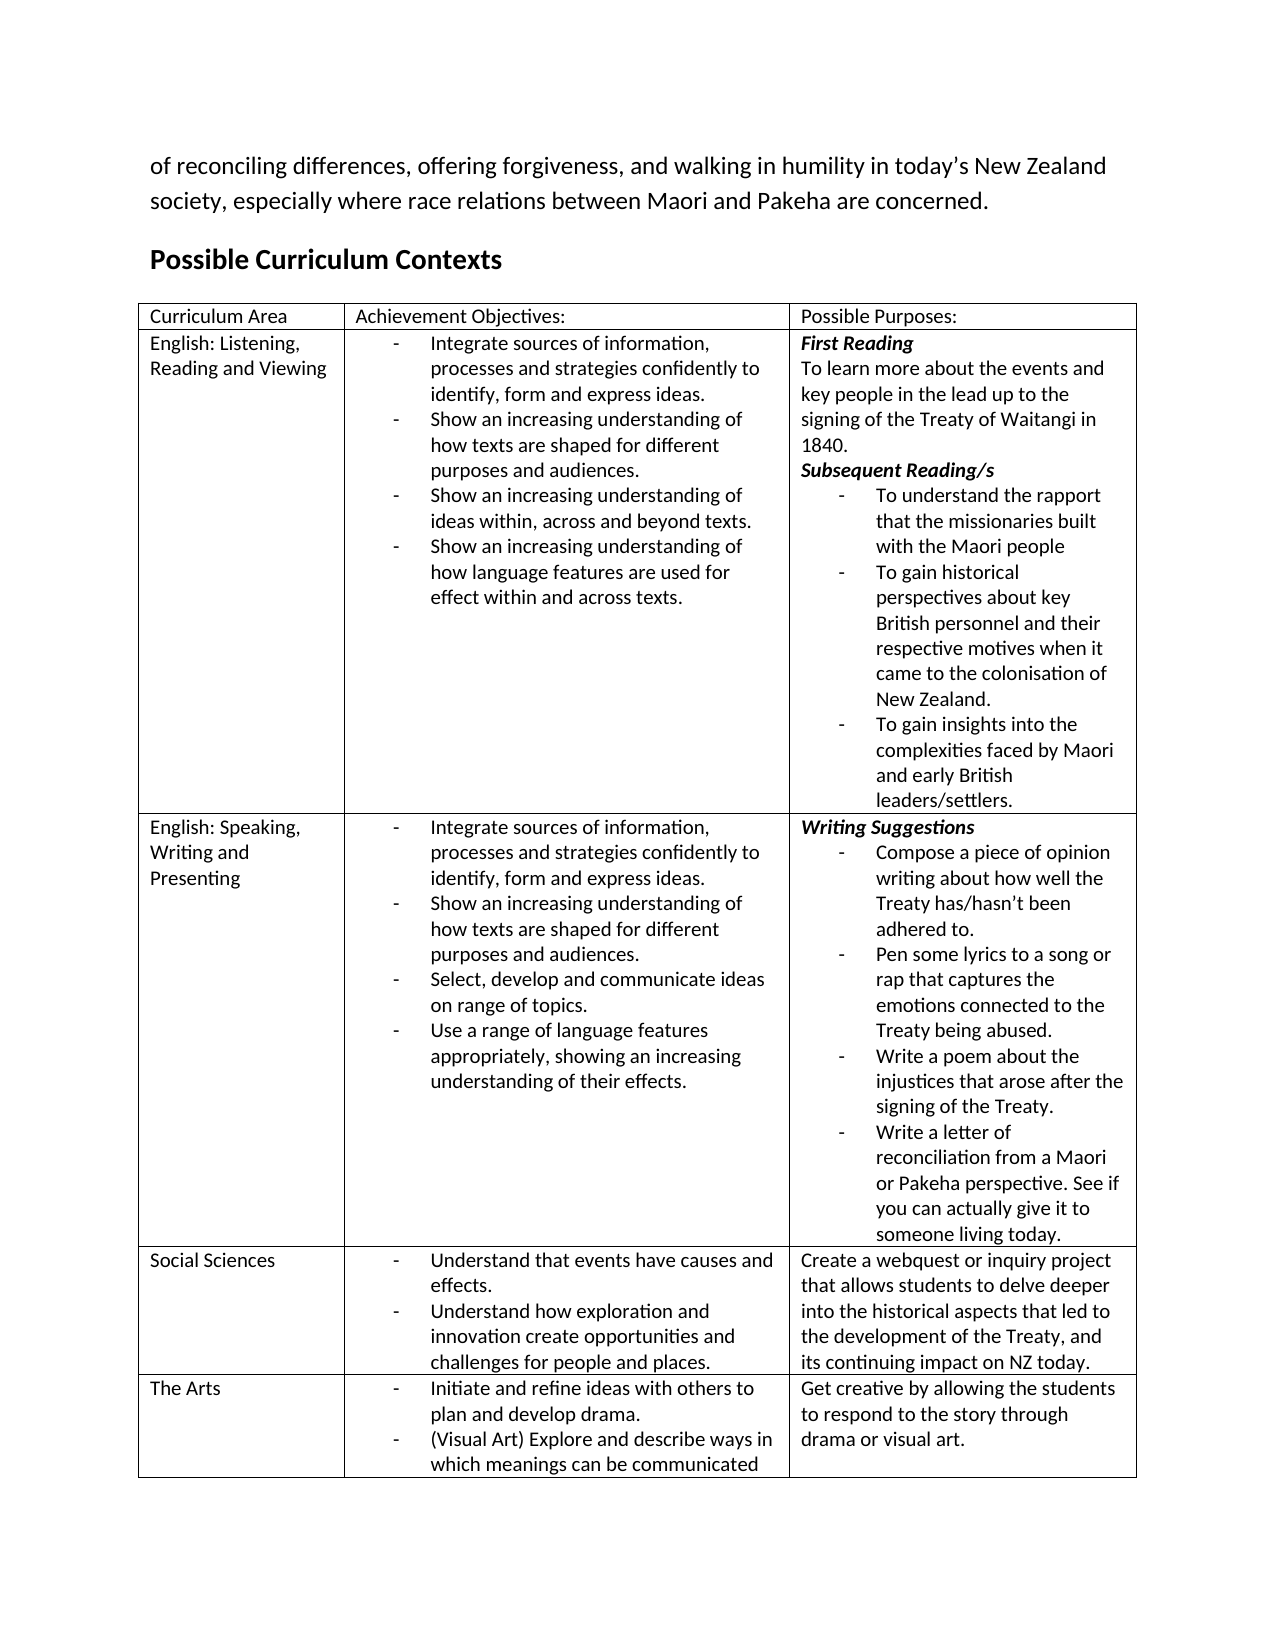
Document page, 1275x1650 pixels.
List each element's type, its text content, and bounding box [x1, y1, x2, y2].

table_cell Social Sciences [139, 1247, 344, 1374]
table_cell Writing Suggestions Compose a piece of opinion writing about how well the Treaty has/hasn’t been adhered to. Pen some lyrics to a song or rap that captures the emotions connected to the Treaty being abused. Write a poem about the injustices that arose after the signing of the Treaty. Write a letter of reconciliation from a Maori or Pakeha perspective. See if you can actually give it to someone living today. [790, 814, 1136, 1246]
table_cell Understand that events have causes and effects. Understand how exploration and innovation create opportunities and challenges for people and places. [345, 1247, 789, 1374]
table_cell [345, 1375, 789, 1477]
table_cell First Reading To learn more about the events and key people in the lead up to the signing of the Treaty of Waitangi in 1840. Subsequent Reading/s To understand the rapport that the missionaries built with the Maori people To gain historical perspectives about key British personnel and their respective motives when it came to the colonisation of New Zealand. To gain insights into the complexities faced by Maori and early British leaders/settlers. [790, 330, 1136, 813]
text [150, 150, 1125, 216]
table_cell The Arts [139, 1375, 344, 1477]
table_header Possible Purposes: [790, 304, 1136, 329]
table_cell Integrate sources of information, processes and strategies confidently to identify, form and express ideas. Show an increasing understanding of how texts are shaped for different purposes and audiences. Select, develop and communicate ideas on range of topics. Use a range of language features appropriately, showing an increasing understanding of their effects. [345, 814, 789, 1246]
text Possible Curriculum Contexts [150, 241, 1125, 276]
table_header Curriculum Area [139, 304, 344, 329]
table_header Achievement Objectives: [345, 304, 789, 329]
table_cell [790, 1375, 1136, 1477]
table_cell English: Speaking, Writing and Presenting [139, 814, 344, 1246]
table_cell Integrate sources of information, processes and strategies confidently to identify, form and express ideas. Show an increasing understanding of how texts are shaped for different purposes and audiences. Show an increasing understanding of ideas within, across and beyond texts. Show an increasing understanding of how language features are used for effect within and across texts. [345, 330, 789, 813]
table_cell English: Listening, Reading and Viewing [139, 330, 344, 813]
table_cell Create a webquest or inquiry project that allows students to delve deeper into the historical aspects that led to the development of the Treaty, and its continuing impact on NZ today. [790, 1247, 1136, 1374]
